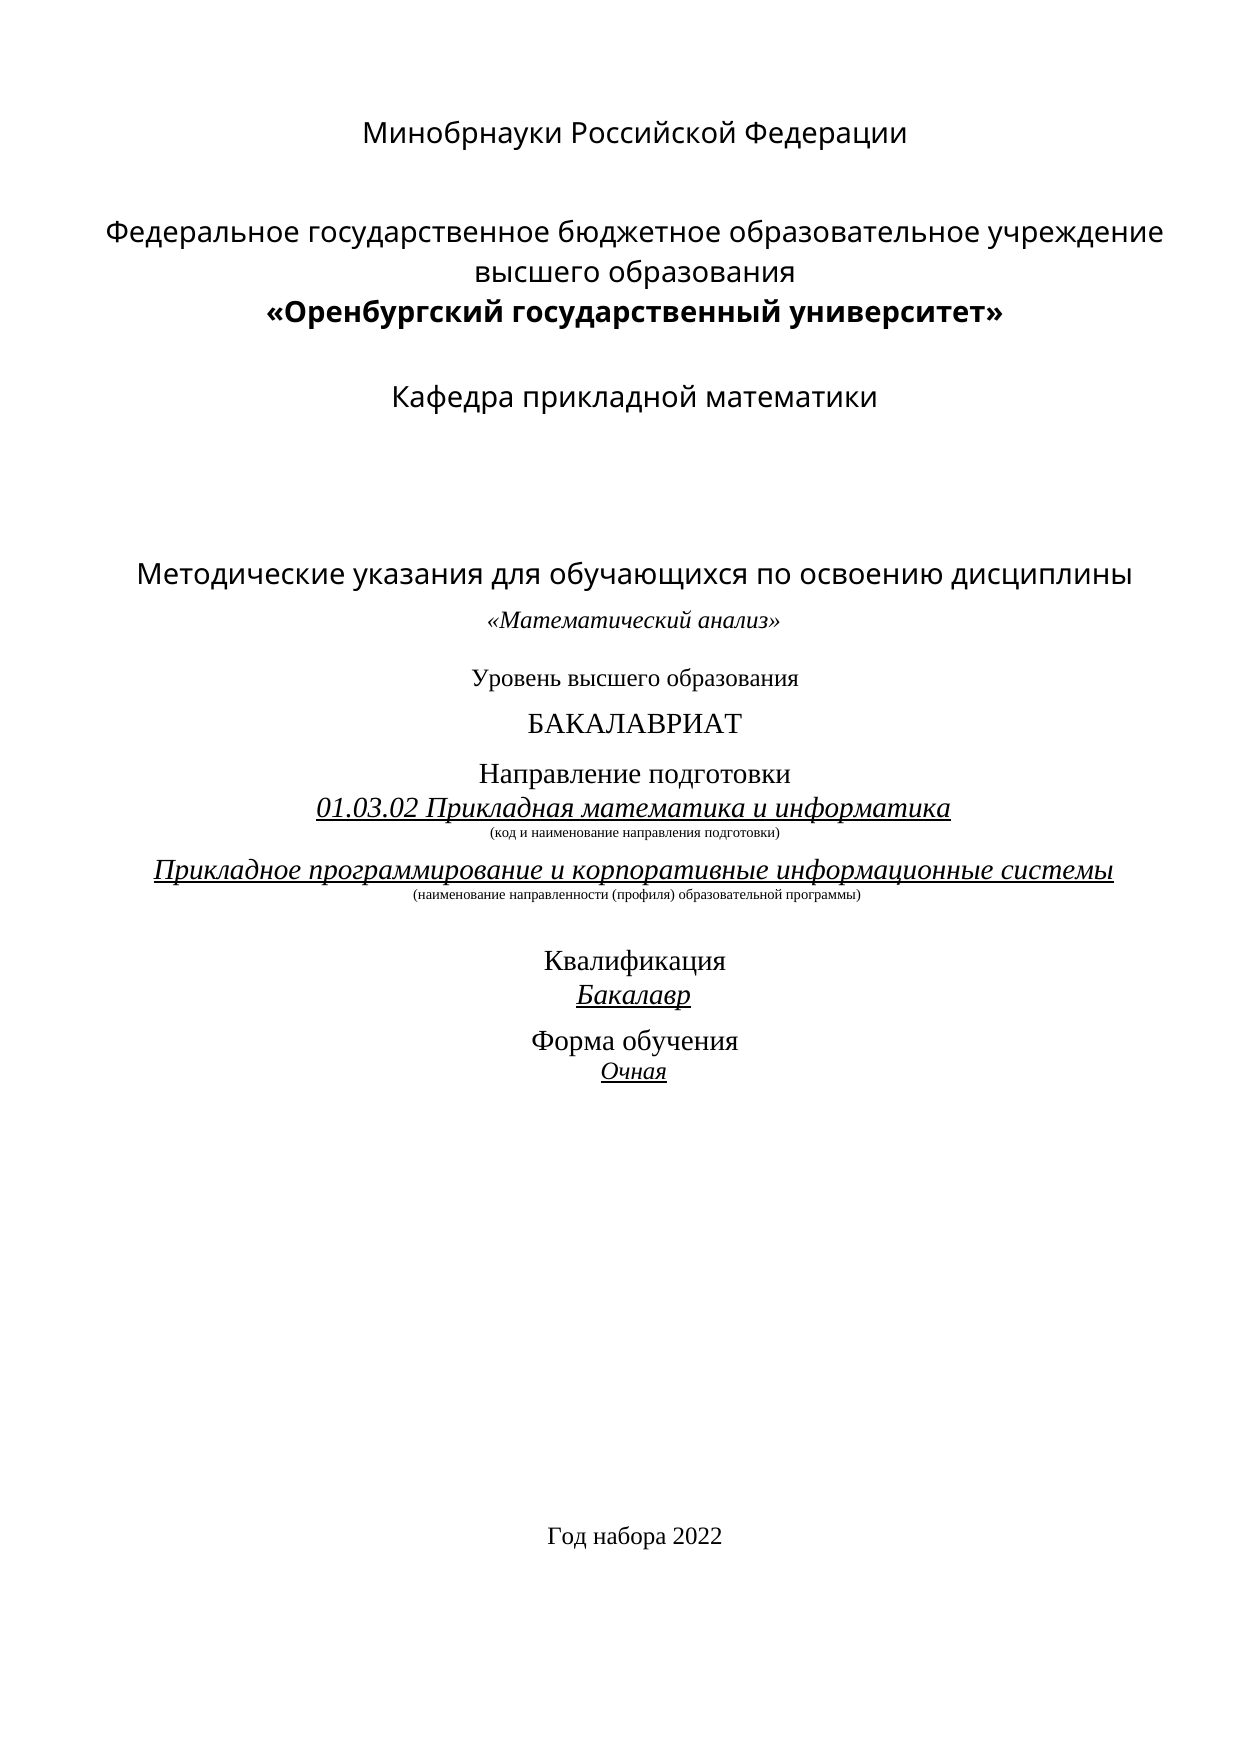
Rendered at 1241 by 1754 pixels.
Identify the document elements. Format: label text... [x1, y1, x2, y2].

text Квалификация [88, 943, 1181, 977]
text Уровень высшего образования [88, 663, 1181, 692]
text 01.03.02 Прикладная математика и информатика [88, 790, 1181, 823]
text Методические указания для обучающихся по освоению дисциплины [88, 553, 1181, 593]
text «Оренбургский государственный университет» [88, 291, 1181, 331]
text (код и наименование направления подготовки) [88, 823, 1181, 852]
text Кафедра прикладной математики [88, 376, 1181, 416]
text БАКАЛАВРИАТ [88, 706, 1181, 739]
text Направление подготовки [88, 756, 1181, 790]
text Год набора 2022 [88, 1521, 1181, 1550]
text (наименование направленности (профиля) образовательной программы) [88, 886, 1181, 914]
text Прикладное программирование и корпоративные информационные системы [88, 852, 1181, 886]
text Форма обучения [88, 1023, 1181, 1056]
text «Математический анализ» [88, 605, 1181, 634]
text Минобрнауки Российской Федерации [88, 113, 1181, 152]
text высшего образования [88, 251, 1181, 291]
text Бакалавр [88, 977, 1181, 1010]
text Федеральное государственное бюджетное образовательное учреждение [88, 212, 1181, 251]
text Очная [88, 1056, 1181, 1085]
